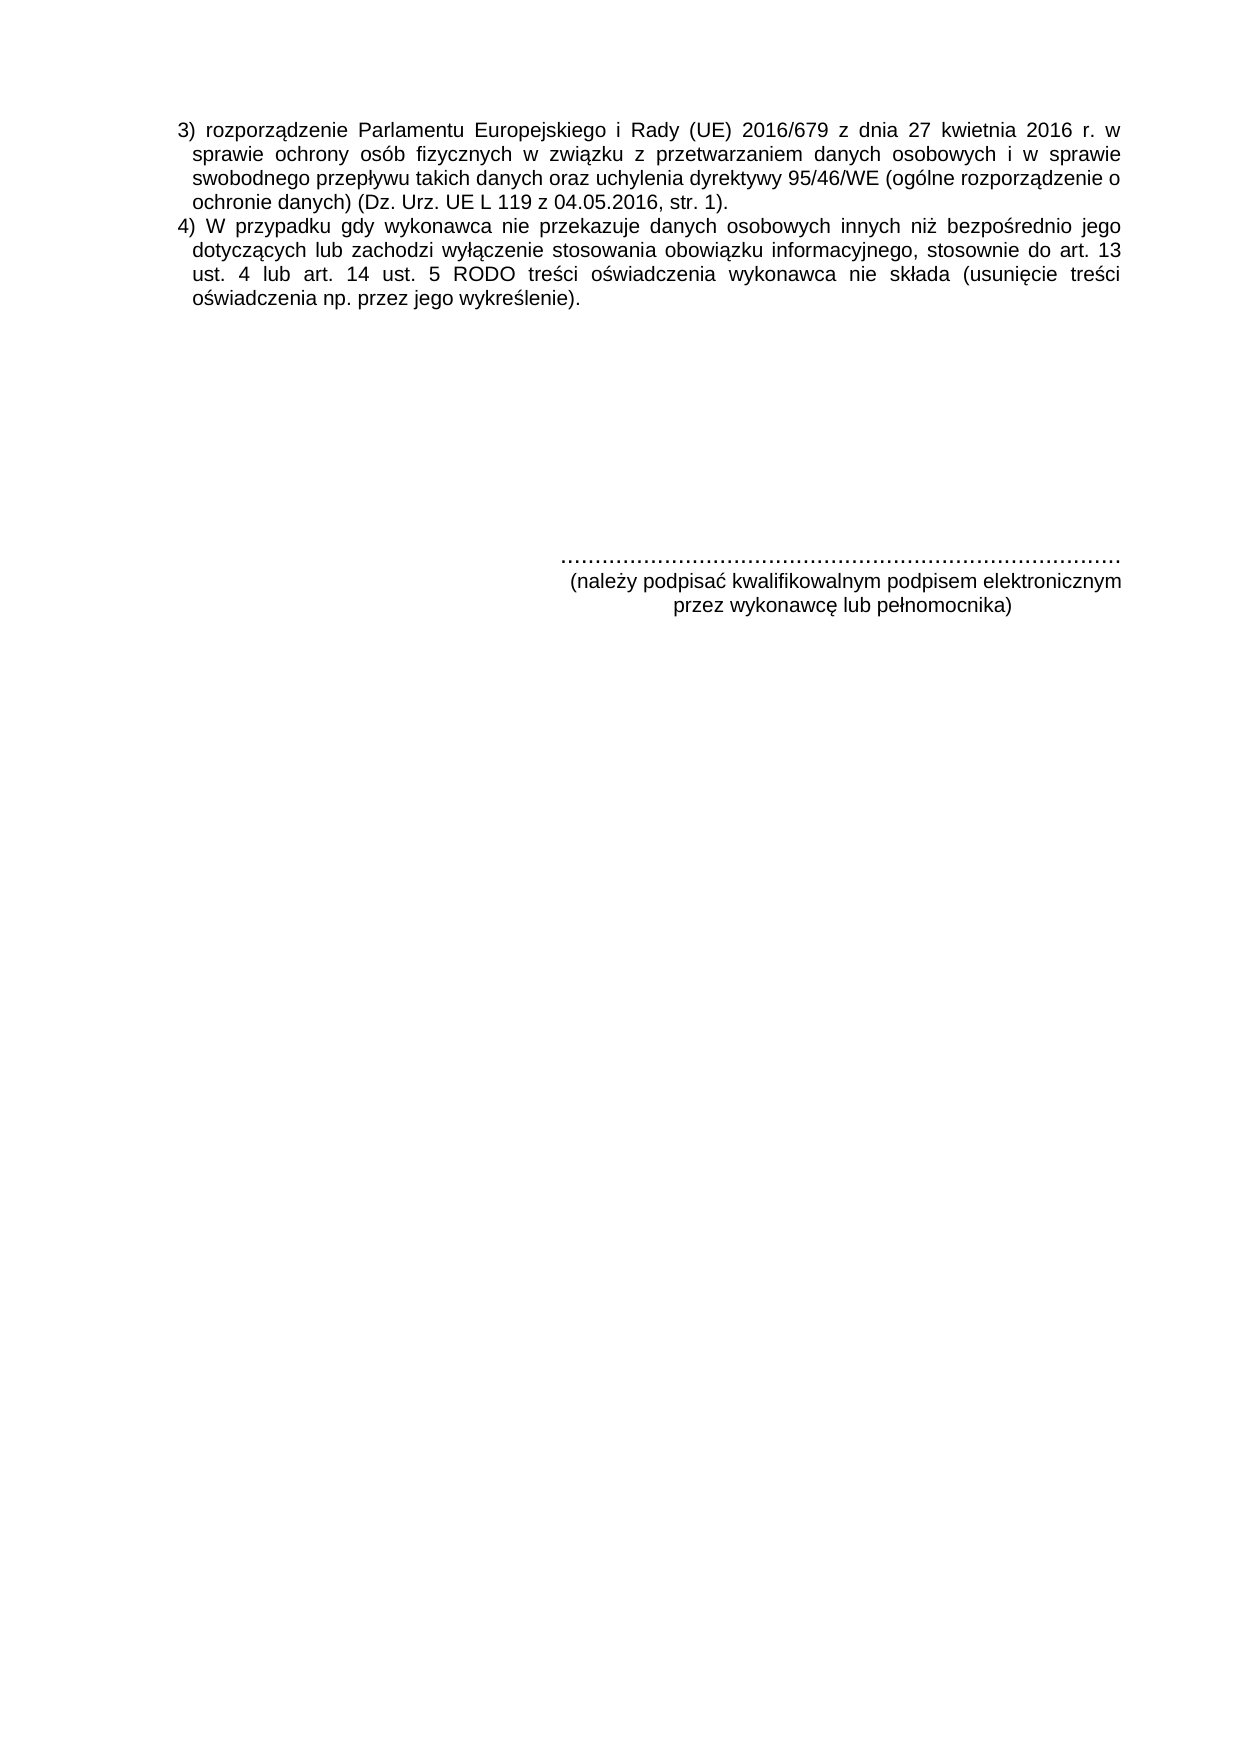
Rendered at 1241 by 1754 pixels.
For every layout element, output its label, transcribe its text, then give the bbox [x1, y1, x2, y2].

text (należy podpisać kwalifikowalnym podpisem elektronicznym [177, 568, 1122, 592]
text 3) rozporządzenie Parlamentu Europejskiego i Rady (UE) 2016/679 z dnia 27 kwietnia 2016 r. w sprawie ochrony osób fizycznych w związku z przetwarzaniem danych osobowych i w sprawie swobodnego przepływu takich danych oraz uchylenia dyrektywy 95/46/WE (ogólne rozporządzenie o ochronie danych) (Dz. Urz. UE L 119 z 04.05.2016, str. 1). [177, 118, 1122, 214]
text przez wykonawcę lub pełnomocnika) [177, 592, 1122, 616]
text 4) W przypadku gdy wykonawca nie przekazuje danych osobowych innych niż bezpośrednio jego dotyczących lub zachodzi wyłączenie stosowania obowiązku informacyjnego, stosownie do art. 13 ust. 4 lub art. 14 ust. 5 RODO treści oświadczenia wykonawca nie składa (usunięcie treści oświadczenia np. przez jego wykreślenie). [177, 214, 1122, 310]
text ................................................................................. [177, 540, 1122, 568]
